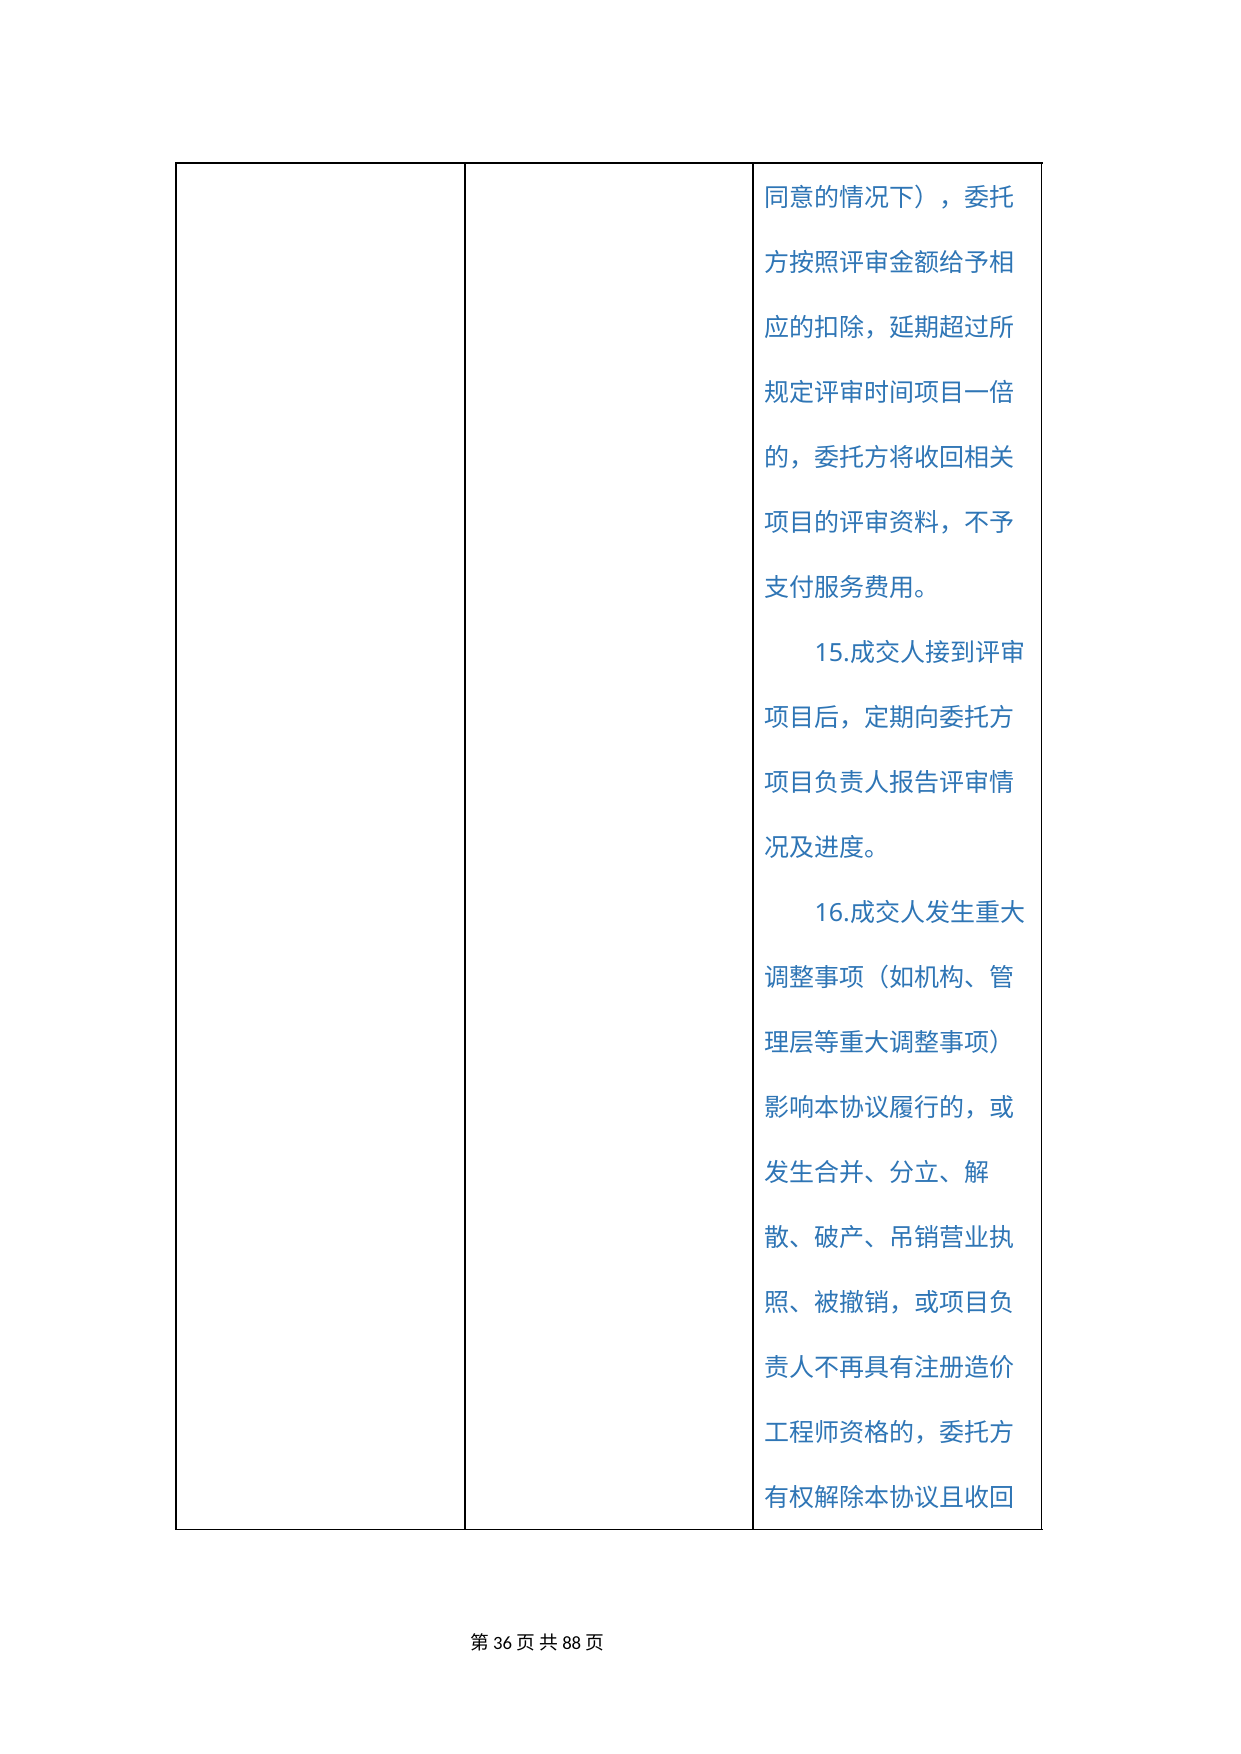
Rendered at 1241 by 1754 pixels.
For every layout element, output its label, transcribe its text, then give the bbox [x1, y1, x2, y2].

table_cell 1 [177, 164, 464, 1528]
table_cell ★ [466, 164, 752, 1528]
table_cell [754, 164, 1041, 1528]
